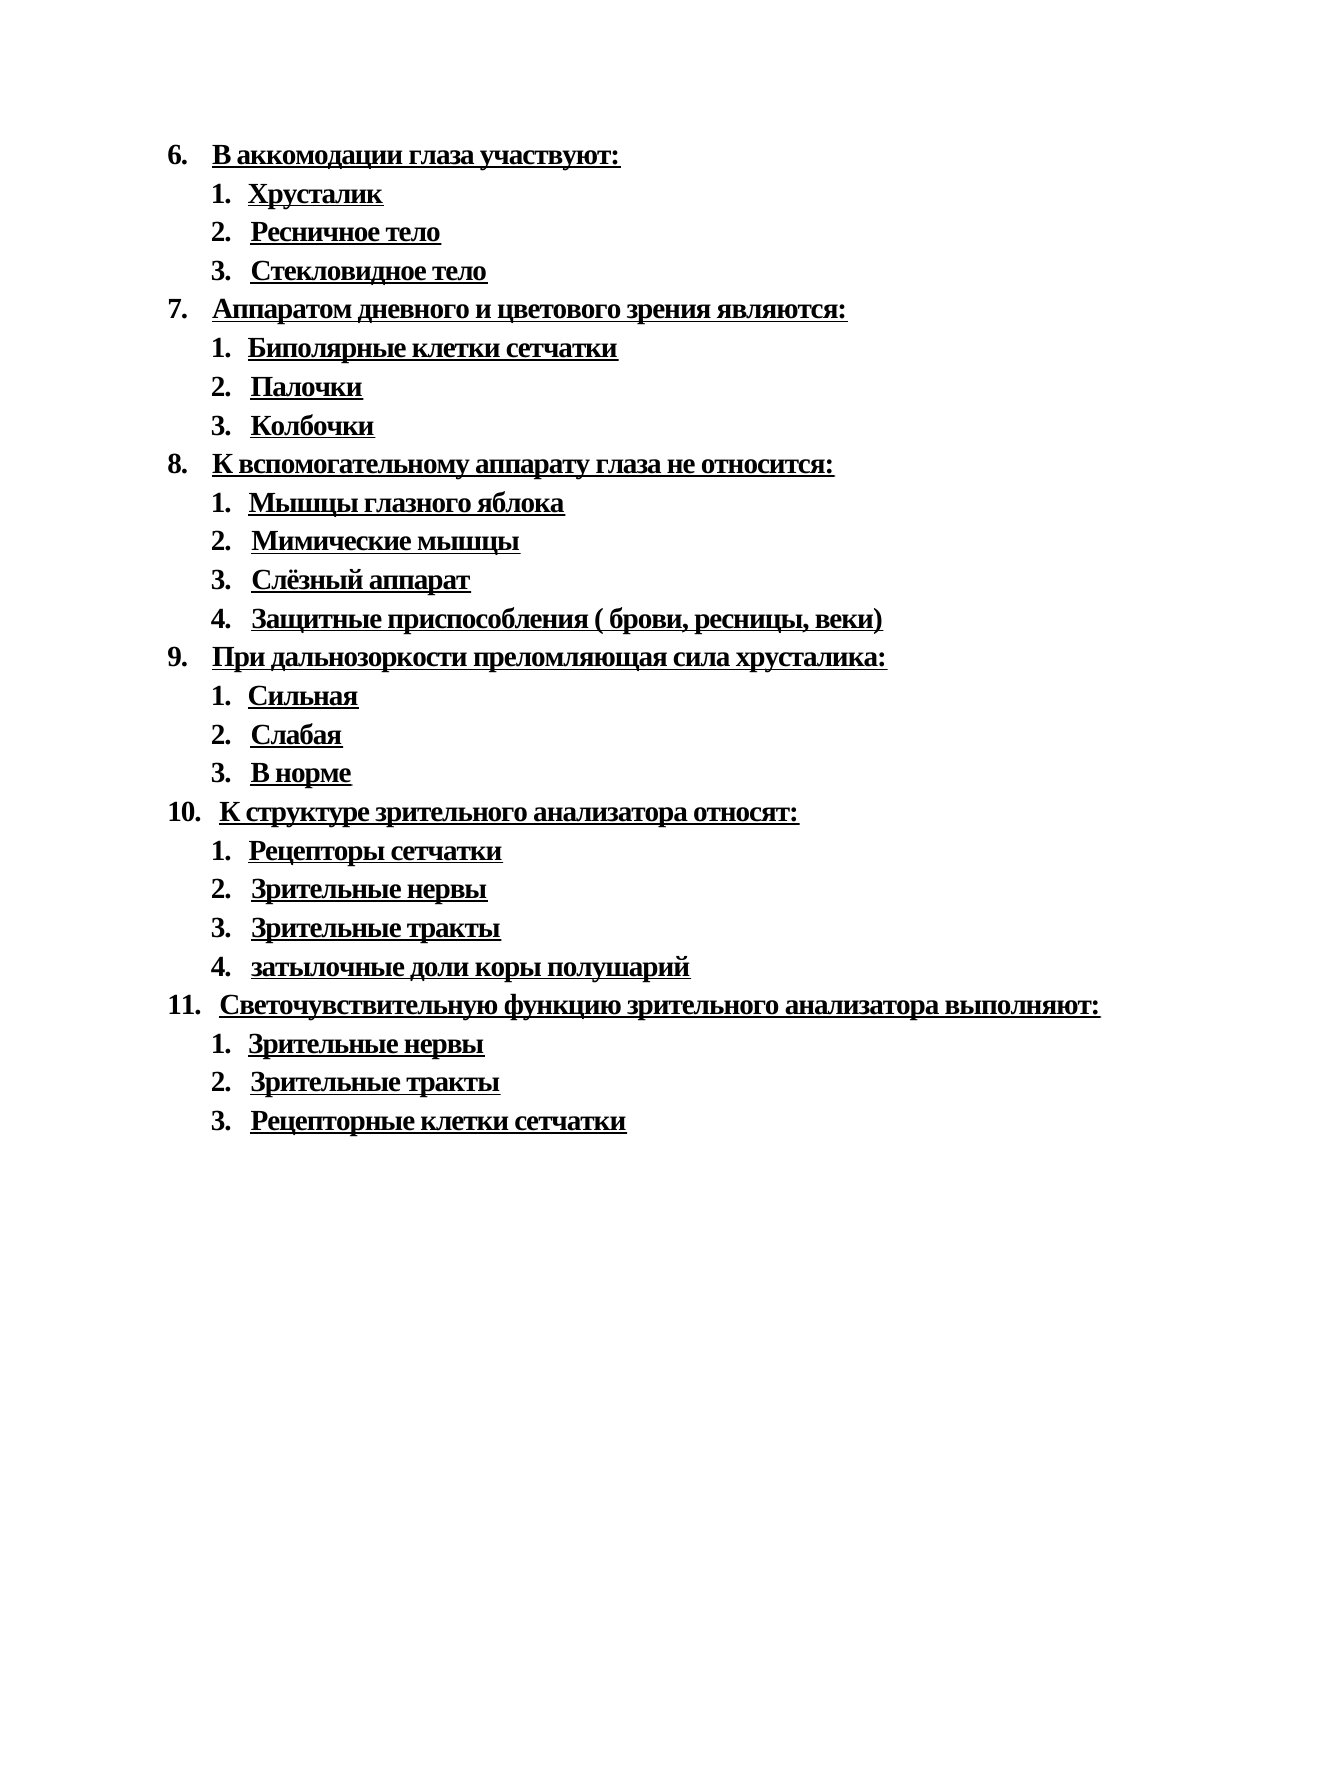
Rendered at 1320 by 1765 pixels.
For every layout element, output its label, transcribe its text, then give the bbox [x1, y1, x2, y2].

list Рецепторы сетчатки [211, 829, 1320, 868]
list Хрусталик [211, 172, 1320, 211]
list Колбочки [211, 404, 1320, 443]
list В аккомодации глаза участвуют: [167, 133, 1320, 172]
list Защитные приспособления ( брови, ресницы, веки) [211, 597, 1320, 636]
list Биполярные клетки сетчатки [211, 327, 1320, 365]
list Мимические мышцы [211, 520, 1320, 559]
list Аппаратом дневного и цветового зрения являются: [167, 288, 1320, 327]
list Зрительные нервы [211, 1022, 1320, 1061]
list Светочувствительную функцию зрительного анализатора выполняют: [167, 984, 1320, 1022]
list Рецепторные клетки сетчатки [211, 1100, 1320, 1138]
list Зрительные тракты [211, 1061, 1320, 1100]
list В норме [211, 752, 1320, 791]
list Сильная [211, 674, 1320, 713]
list Слёзный аппарат [211, 559, 1320, 597]
list Слабая [211, 713, 1320, 752]
list Мышцы глазного яблока [211, 481, 1320, 520]
list Зрительные нервы [211, 868, 1320, 906]
list Палочки [211, 365, 1320, 404]
list затылочные доли коры полушарий [211, 945, 1320, 984]
list При дальнозоркости преломляющая сила хрусталика: [167, 636, 1320, 674]
list К структуре зрительного анализатора относят: [167, 791, 1320, 829]
list Ресничное тело [211, 211, 1320, 249]
list К вспомогательному аппарату глаза не относится: [167, 443, 1320, 481]
list Стекловидное тело [211, 249, 1320, 288]
list Зрительные тракты [211, 906, 1320, 945]
